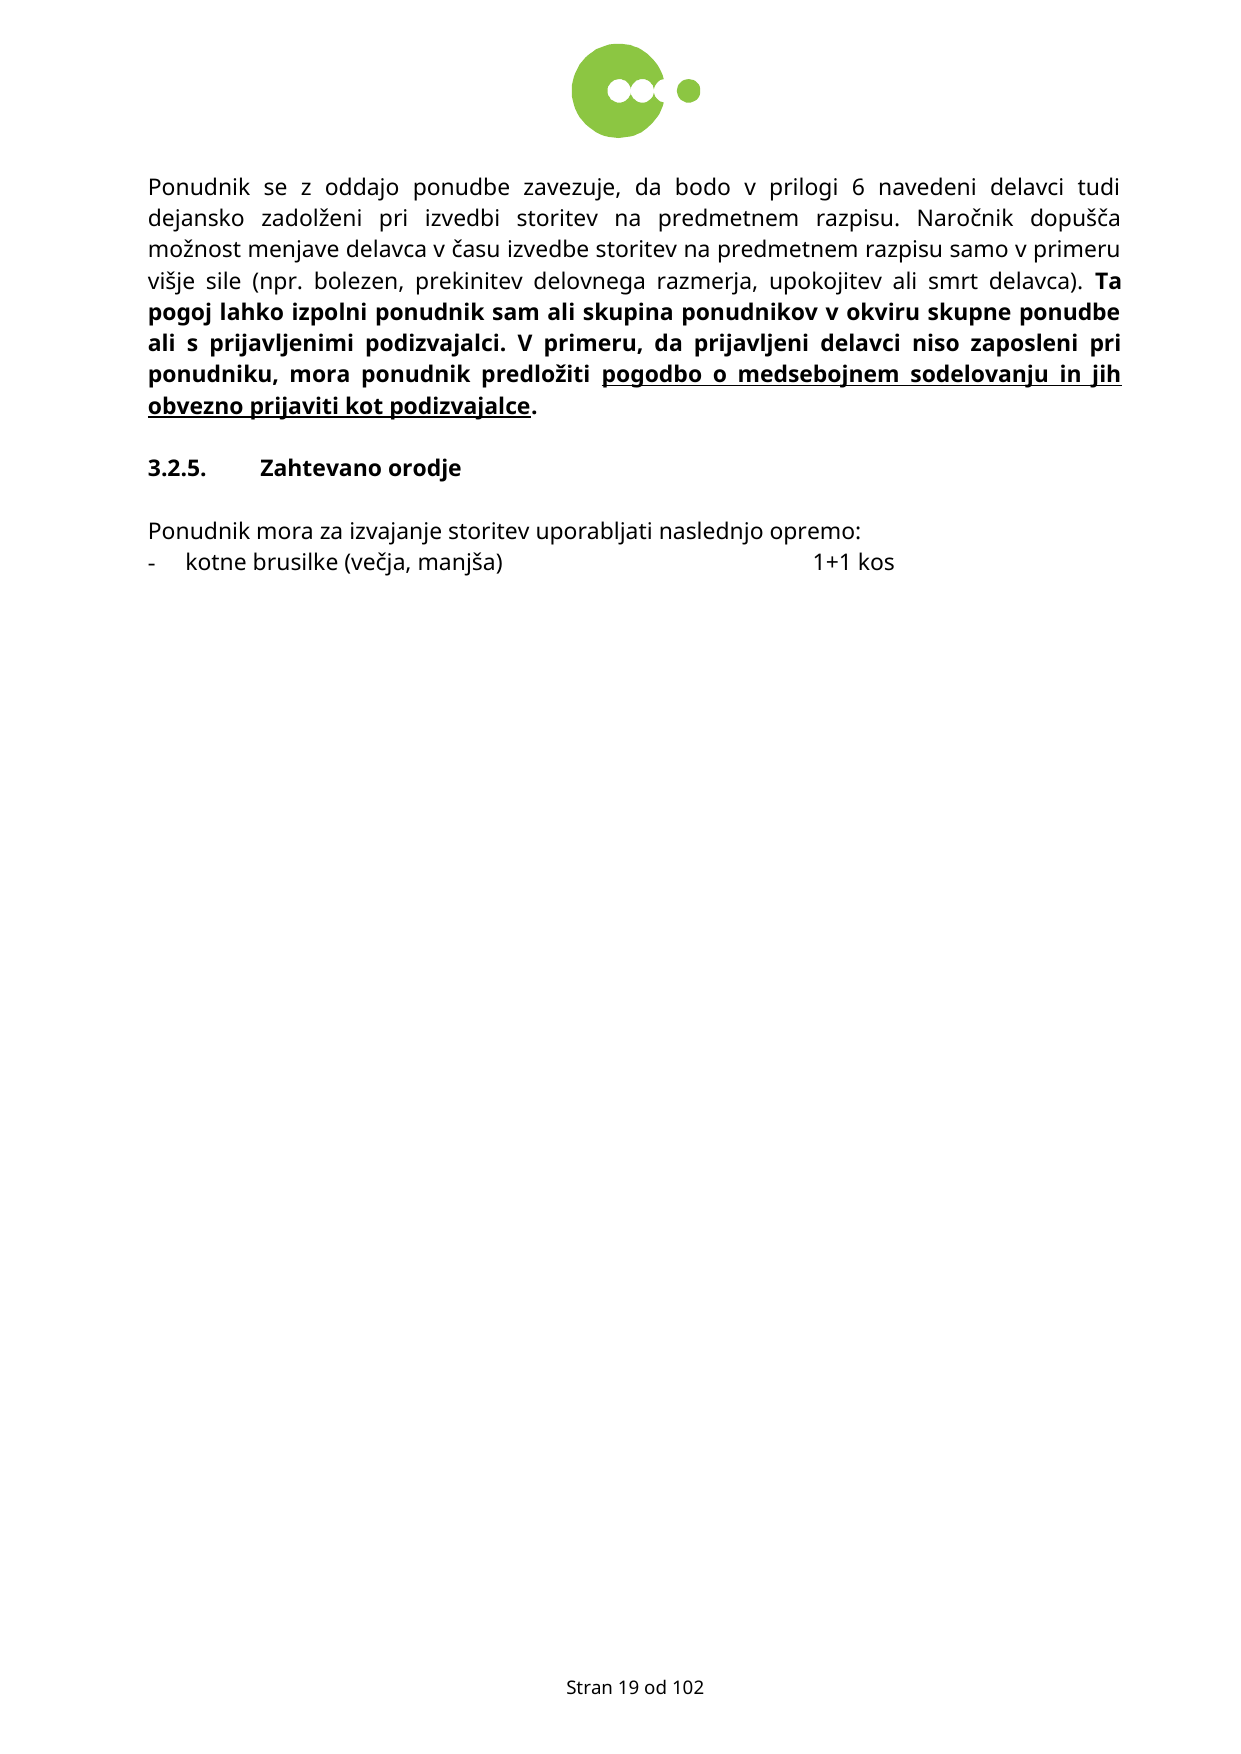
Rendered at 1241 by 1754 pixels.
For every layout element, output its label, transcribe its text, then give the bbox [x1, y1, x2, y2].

text Ponudnik se z oddajo ponudbe zavezuje, da bodo v prilogi 6 navedeni delavci tudi dejansko zadolženi pri izvedbi storitev na predmetnem razpisu. Naročnik dopušča možnost menjave delavca v času izvedbe storitev na predmetnem razpisu samo v primeru višje sile (npr. bolezen, prekinitev delovnega razmerja, upokojitev ali smrt delavca). Ta pogoj lahko izpolni ponudnik sam ali skupina ponudnikov v okviru skupne ponudbe ali s prijavljenimi podizvajalci. V primeru, da prijavljeni delavci niso zaposleni pri ponudniku, mora ponudnik predložiti pogodbo o medsebojnem sodelovanju in jih obvezno prijaviti kot podizvajalce. [148, 171, 1122, 421]
text Ponudnik mora za izvajanje storitev uporabljati naslednjo opremo: [148, 515, 1122, 546]
list Zahtevano orodje [148, 452, 1122, 483]
list kotne brusilke (večja, manjša) 1+1 kos [148, 546, 1122, 577]
